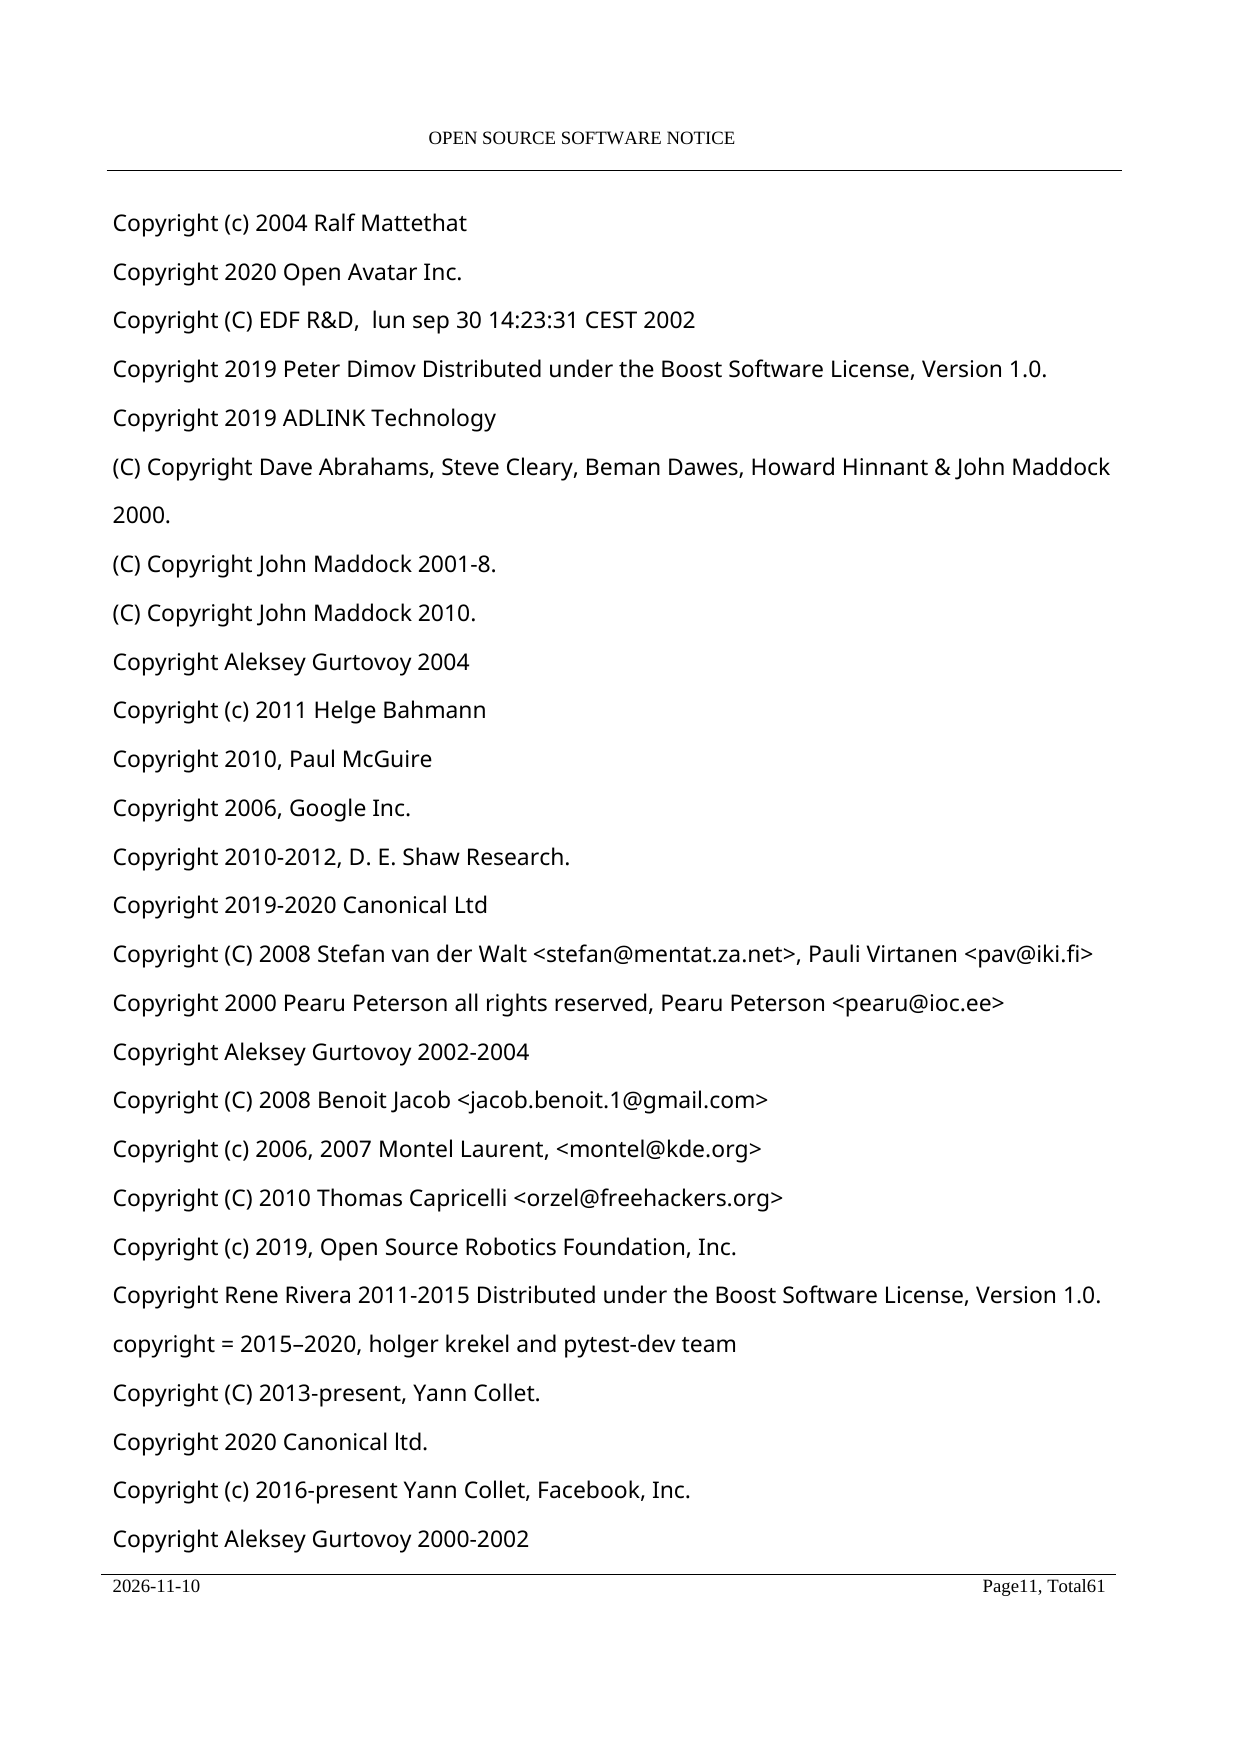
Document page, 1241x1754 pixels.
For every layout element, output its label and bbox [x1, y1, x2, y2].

text [112, 206, 1128, 1555]
